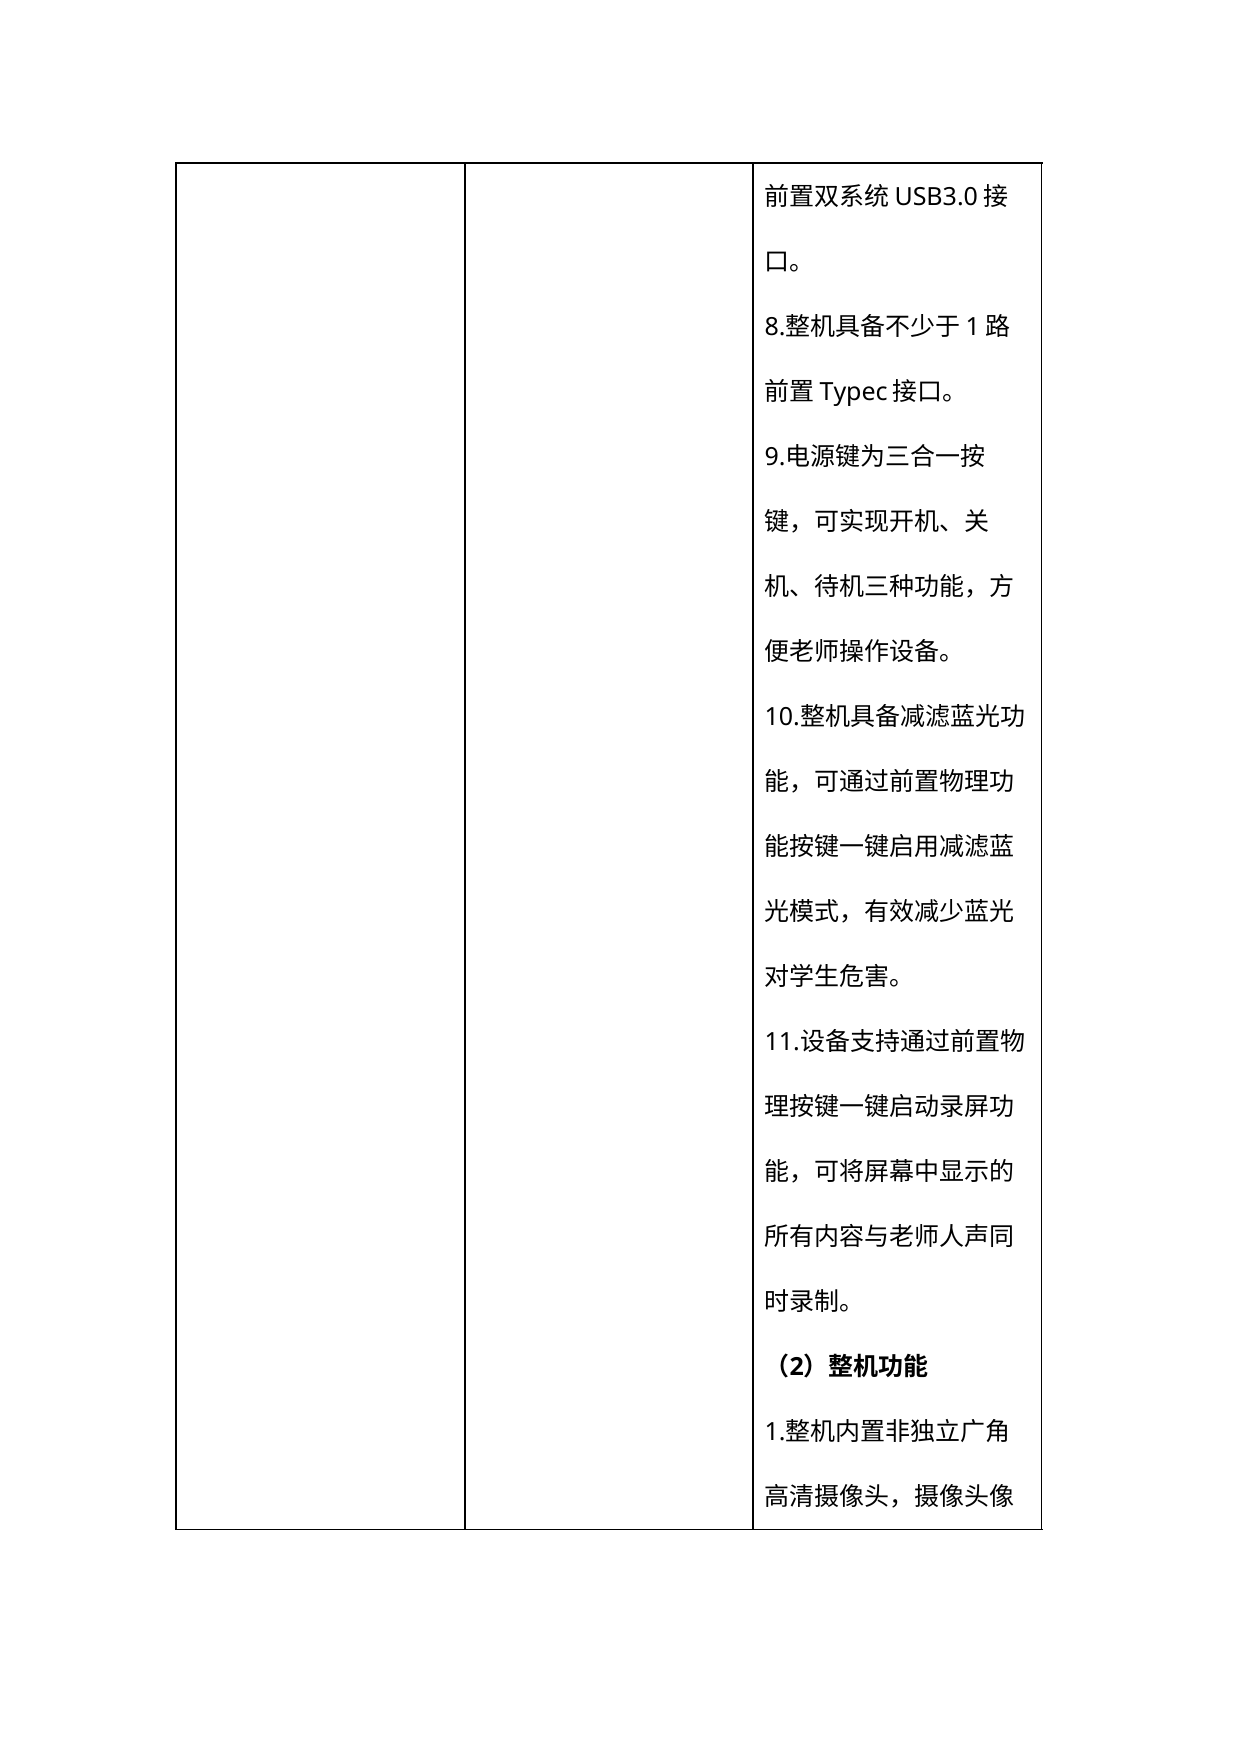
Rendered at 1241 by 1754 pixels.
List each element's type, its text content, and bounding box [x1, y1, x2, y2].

table_cell [466, 164, 752, 1528]
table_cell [754, 164, 1041, 1528]
table_cell 1 [177, 164, 464, 1528]
